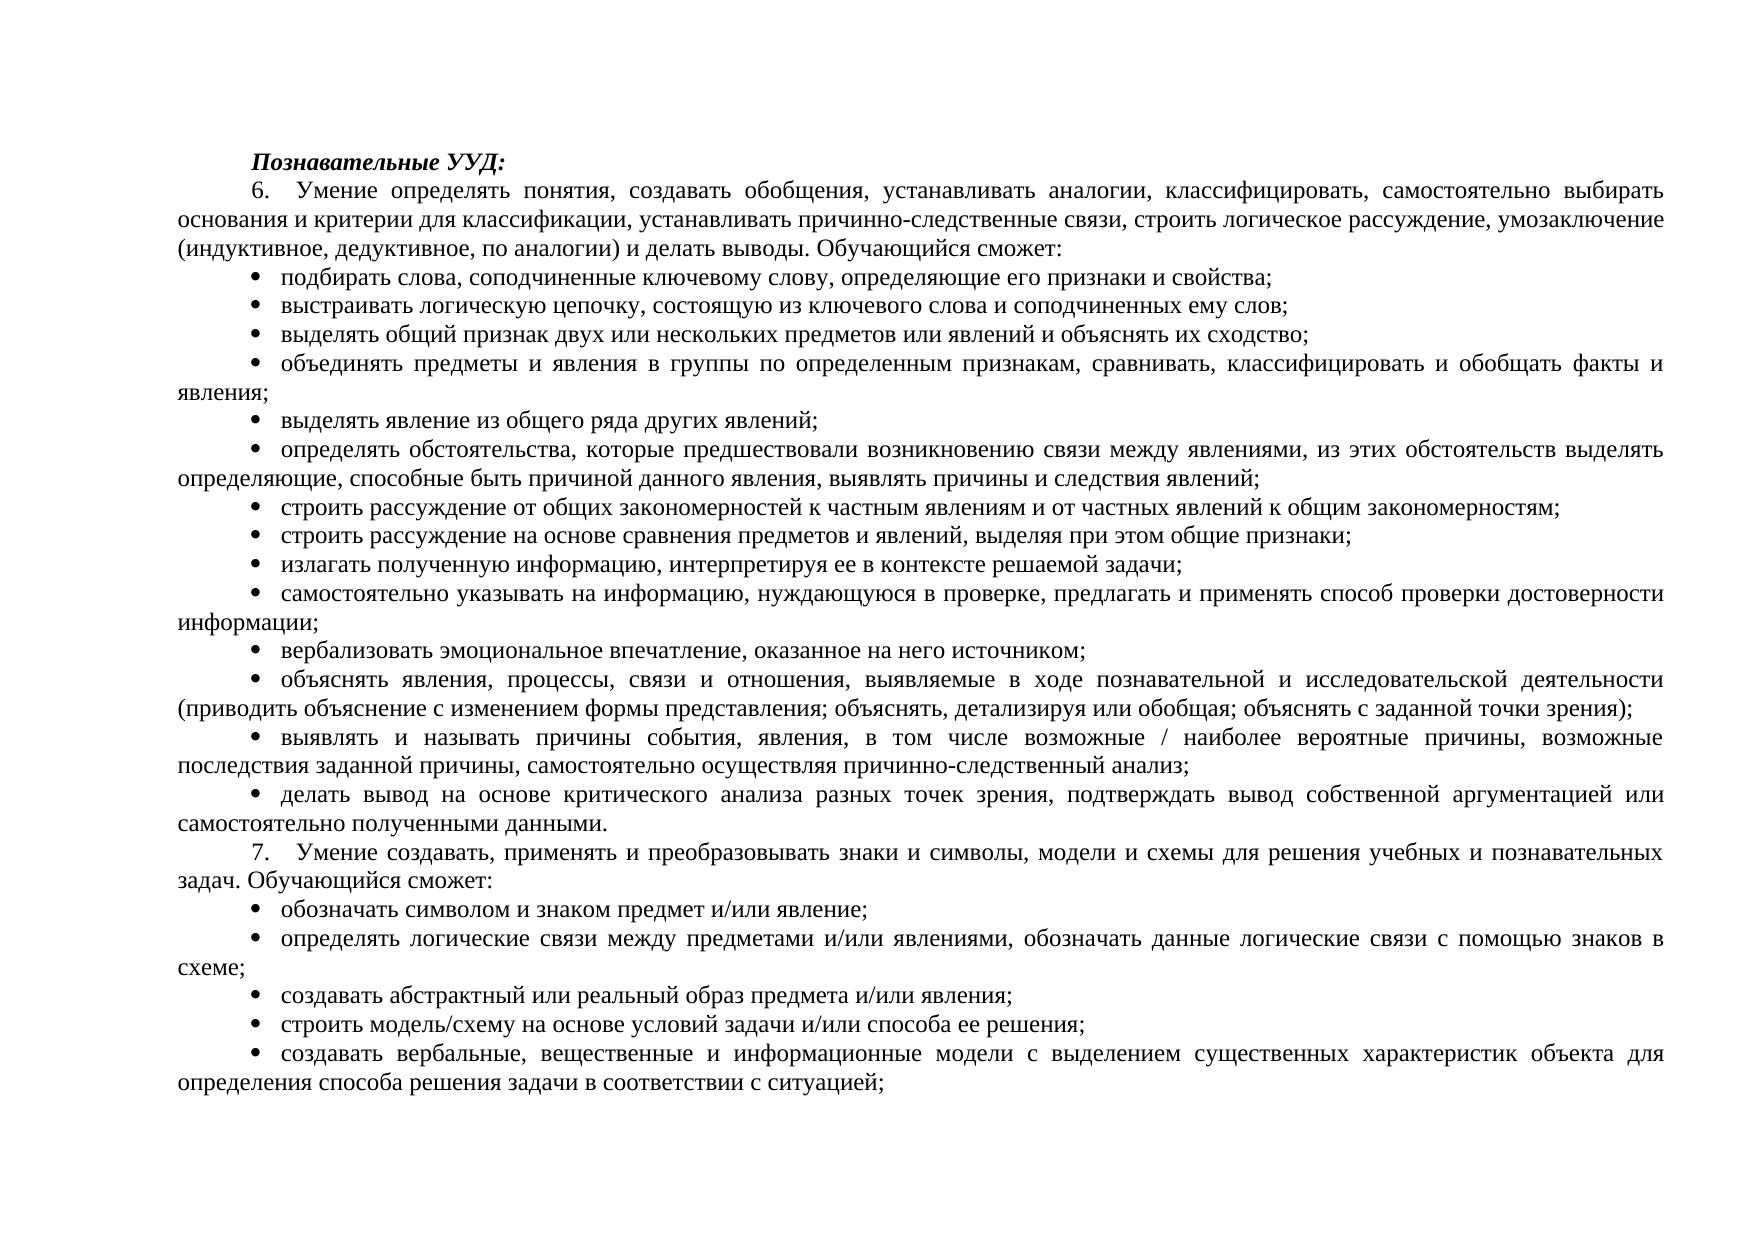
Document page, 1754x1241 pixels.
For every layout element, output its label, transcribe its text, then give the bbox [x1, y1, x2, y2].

list определять обстоятельства, которые предшествовали возникновению связи между явлениями, из этих обстоятельств выделять определяющие, способные быть причиной данного явления, выявлять причины и следствия явлений; [177, 434, 1665, 492]
list подбирать слова, соподчиненные ключевому слову, определяющие его признаки и свойства; [177, 262, 1665, 291]
list строить рассуждение от общих закономерностей к частным явлениям и от частных явлений к общим закономерностям; [177, 492, 1665, 521]
list делать вывод на основе критического анализа разных точек зрения, подтверждать вывод собственной аргументацией или самостоятельно полученными данными. [177, 779, 1665, 837]
list создавать вербальные, вещественные и информационные модели с выделением существенных характеристик объекта для определения способа решения задачи в соответствии с ситуацией; [177, 1038, 1665, 1096]
list обозначать символом и знаком предмет и/или явление; [177, 894, 1665, 923]
list Умение создавать, применять и преобразовывать знаки и символы, модели и схемы для решения учебных и познавательных задач. Обучающийся сможет: [177, 837, 1665, 894]
list выделять общий признак двух или нескольких предметов или явлений и объяснять их сходство; [177, 319, 1665, 348]
list Умение определять понятия, создавать обобщения, устанавливать аналогии, классифицировать, самостоятельно выбирать основания и критерии для классификации, устанавливать причинно-следственные связи, строить логическое рассуждение, умозаключение (индуктивное, дедуктивное, по аналогии) и делать выводы. Обучающийся сможет: [177, 176, 1665, 262]
list строить рассуждение на основе сравнения предметов и явлений, выделяя при этом общие признаки; [177, 521, 1665, 549]
list выстраивать логическую цепочку, состоящую из ключевого слова и соподчиненных ему слов; [177, 291, 1665, 319]
list создавать абстрактный или реальный образ предмета и/или явления; [177, 981, 1665, 1009]
list объяснять явления, процессы, связи и отношения, выявляемые в ходе познавательной и исследовательской деятельности (приводить объяснение с изменением формы представления; объяснять, детализируя или обобщая; объяснять с заданной точки зрения); [177, 664, 1665, 722]
list объединять предметы и явления в группы по определенным признакам, сравнивать, классифицировать и обобщать факты и явления; [177, 348, 1665, 406]
text Познавательные УУД: [177, 147, 1665, 176]
list выявлять и называть причины события, явления, в том числе возможные / наиболее вероятные причины, возможные последствия заданной причины, самостоятельно осуществляя причинно-следственный анализ; [177, 722, 1665, 779]
list самостоятельно указывать на информацию, нуждающуюся в проверке, предлагать и применять способ проверки достоверности информации; [177, 578, 1665, 636]
list строить модель/схему на основе условий задачи и/или способа ее решения; [177, 1009, 1665, 1038]
list излагать полученную информацию, интерпретируя ее в контексте решаемой задачи; [177, 549, 1665, 578]
list выделять явление из общего ряда других явлений; [177, 406, 1665, 434]
list определять логические связи между предметами и/или явлениями, обозначать данные логические связи с помощью знаков в схеме; [177, 923, 1665, 981]
list вербализовать эмоциональное впечатление, оказанное на него источником; [177, 636, 1665, 664]
